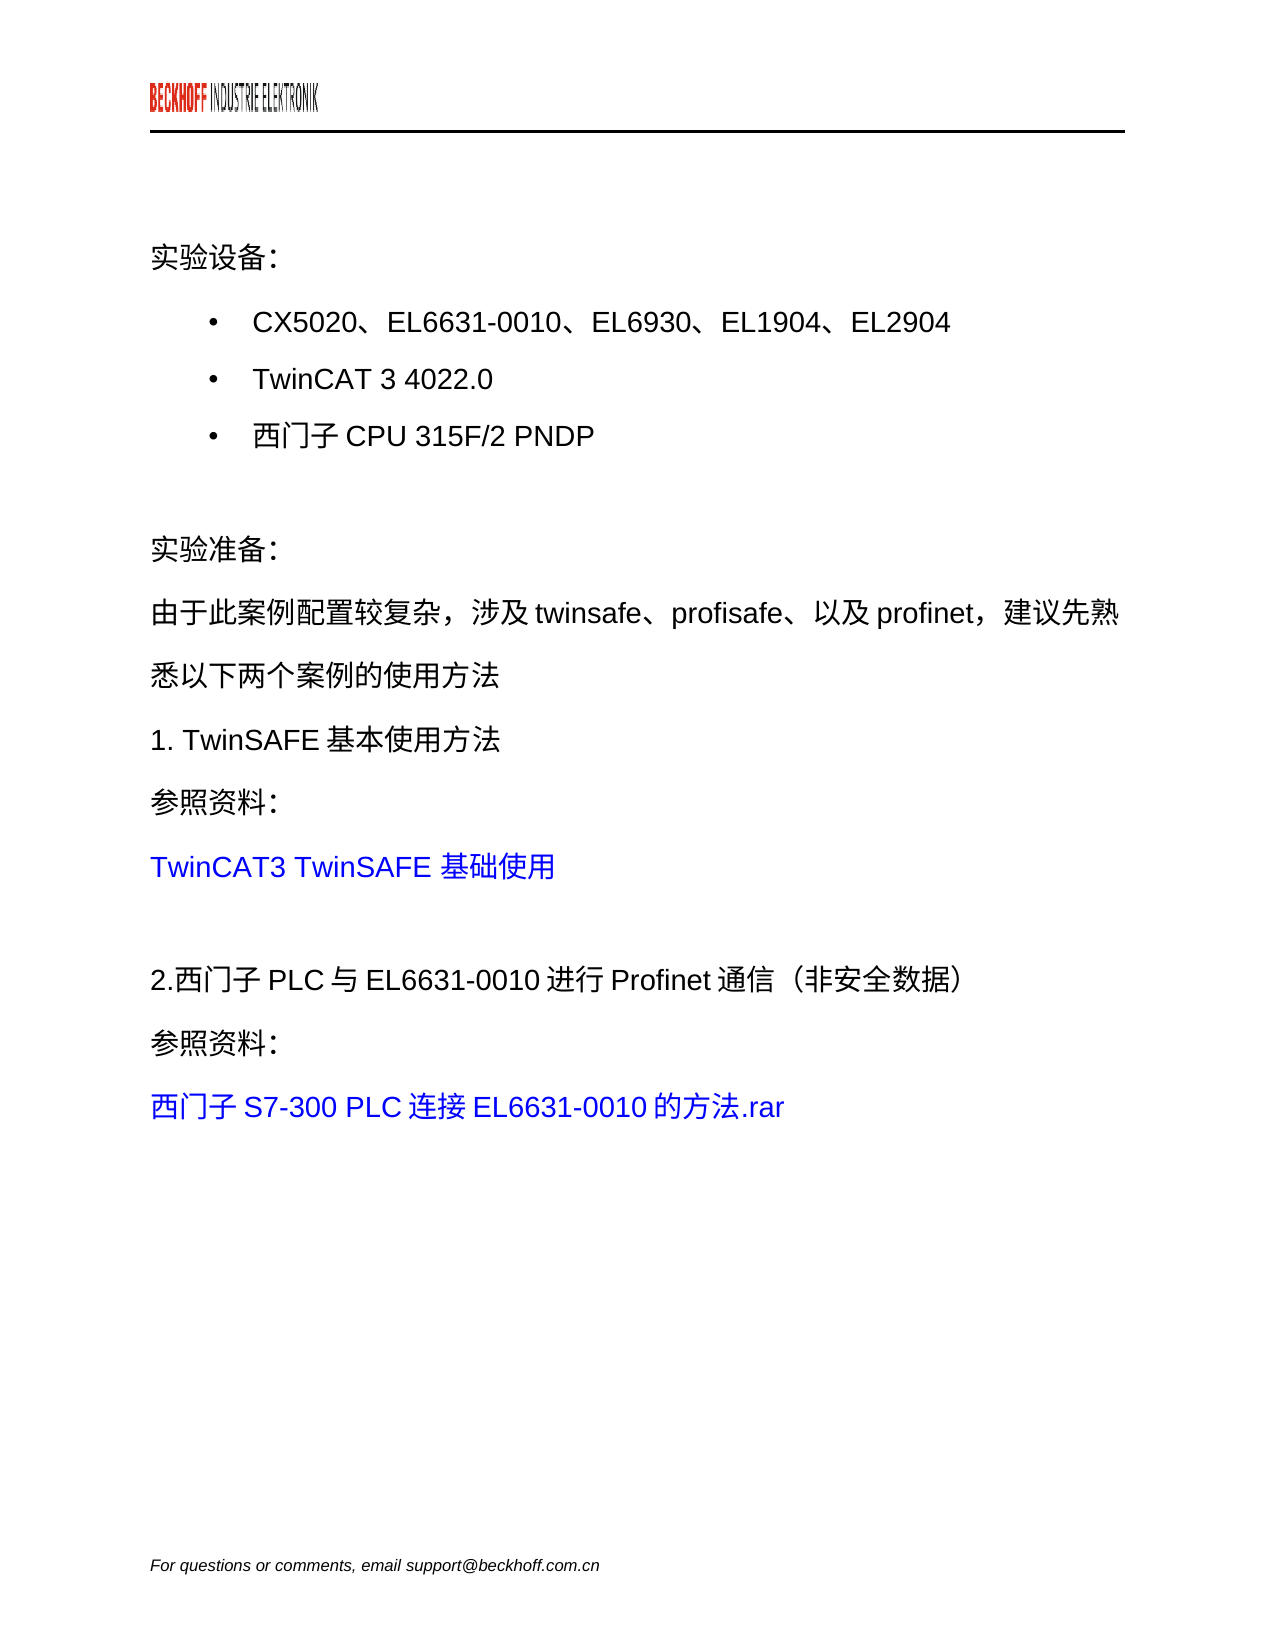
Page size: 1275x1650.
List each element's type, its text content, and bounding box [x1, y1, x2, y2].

text 参照资料： [150, 1020, 1125, 1063]
text 1. TwinSAFE基本使用方法 [150, 716, 1125, 759]
list 西门子CPU 315F/2 PNDP [208, 412, 1125, 454]
text 由于此案例配置较复杂，涉及twinsafe、profisafe、以及profinet，建议先熟悉以下两个案例的使用方法 [150, 589, 1125, 695]
text 实验设备： [150, 235, 1125, 277]
text 2.西门子PLC与EL6631-0010进行Profinet通信（非安全数据） [150, 957, 1125, 999]
text 实验准备： [150, 526, 1125, 568]
text TwinCAT3 TwinSAFE 基础使用 [150, 843, 1125, 886]
list CX5020、EL6631-0010、EL6930、EL1904、EL2904 [208, 298, 1125, 341]
text 参照资料： [150, 780, 1125, 822]
text 西门子S7-300 PLC连接EL6631-0010的方法.rar [150, 1084, 1125, 1126]
list TwinCAT 3 4022.0 [208, 362, 1125, 395]
